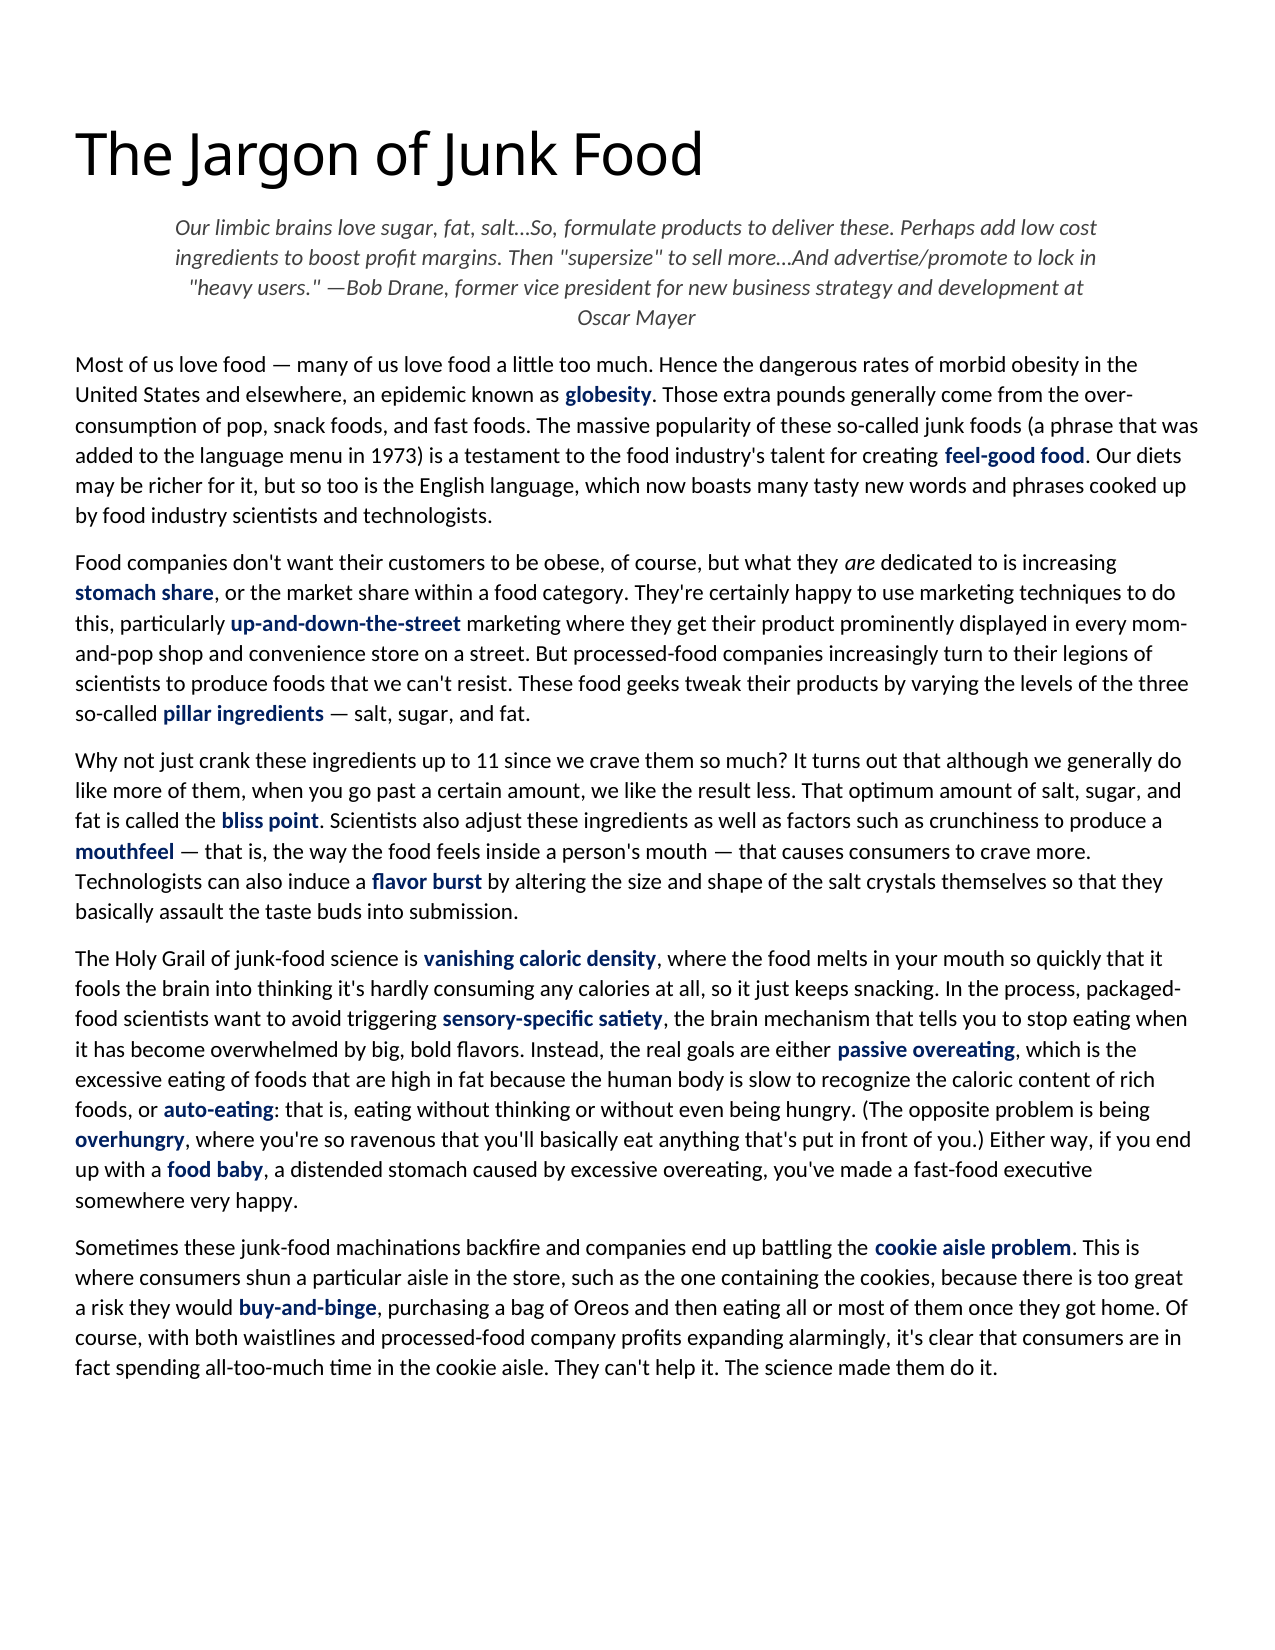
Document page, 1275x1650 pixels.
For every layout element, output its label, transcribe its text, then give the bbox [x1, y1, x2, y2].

text Why not just crank these ingredients up to 11 since we crave them so much? It turns out that although we generally do like more of them, when you go past a certain amount, we like the result less. That optimum amount of salt, sugar, and fat is called the bliss point. Scientists also adjust these ingredients as well as factors such as crunchiness to produce a mouthfeel — that is, the way the food feels inside a person's mouth — that causes consumers to crave more. Technologists can also induce a flavor burst by altering the size and shape of the salt crystals themselves so that they basically assault the taste buds into submission. [75, 746, 1200, 925]
text Most of us love food — many of us love food a little too much. Hence the dangerous rates of morbid obesity in the United States and elsewhere, an epidemic known as globesity. Those extra pounds generally come from the over-consumption of pop, snack foods, and fast foods. The massive popularity of these so-called junk foods (a phrase that was added to the language menu in 1973) is a testament to the food industry's talent for creating feel-good food. Our diets may be richer for it, but so too is the English language, which now boasts many tasty new words and phrases cooked up by food industry scientists and technologists. [75, 350, 1200, 529]
text Our limbic brains love sugar, fat, salt…So, formulate products to deliver these. Perhaps add low cost ingredients to boost profit margins. Then "supersize" to sell more…And advertise/promote to lock in "heavy users." —Bob Drane, former vice president for new business strategy and development at Oscar Mayer [165, 213, 1110, 331]
text Sometimes these junk-food machinations backfire and companies end up battling the cookie aisle problem. This is where consumers shun a particular aisle in the store, such as the one containing the cookies, because there is too great a risk they would buy-and-binge, purchasing a bag of Oreos and then eating all or most of them once they got home. Of course, with both waistlines and processed-food company profits expanding alarmingly, it's clear that consumers are in fact spending all-too-much time in the cookie aisle. They can't help it. The science made them do it. [75, 1233, 1200, 1381]
text The Holy Grail of junk-food science is vanishing caloric density, where the food melts in your mouth so quickly that it fools the brain into thinking it's hardly consuming any calories at all, so it just keeps snacking. In the process, packaged-food scientists want to avoid triggering sensory-specific satiety, the brain mechanism that tells you to stop eating when it has become overwhelmed by big, bold flavors. Instead, the real goals are either passive overeating, which is the excessive eating of foods that are high in fat because the human body is slow to recognize the caloric content of rich foods, or auto-eating: that is, eating without thinking or without even being hungry. (The opposite problem is being overhungry, where you're so ravenous that you'll basically eat anything that's put in front of you.) Either way, if you end up with a food baby, a distended stomach caused by excessive overeating, you've made a fast-food executive somewhere very happy. [75, 944, 1200, 1214]
title The Jargon of Junk Food [75, 112, 1200, 192]
text Food companies don't want their customers to be obese, of course, but what they are dedicated to is increasing stomach share, or the market share within a food category. They're certainly happy to use marketing techniques to do this, particularly up-and-down-the-street marketing where they get their product prominently displayed in every mom-and-pop shop and convenience store on a street. But processed-food companies increasingly turn to their legions of scientists to produce foods that we can't resist. These food geeks tweak their products by varying the levels of the three so-called pillar ingredients — salt, sugar, and fat. [75, 548, 1200, 727]
